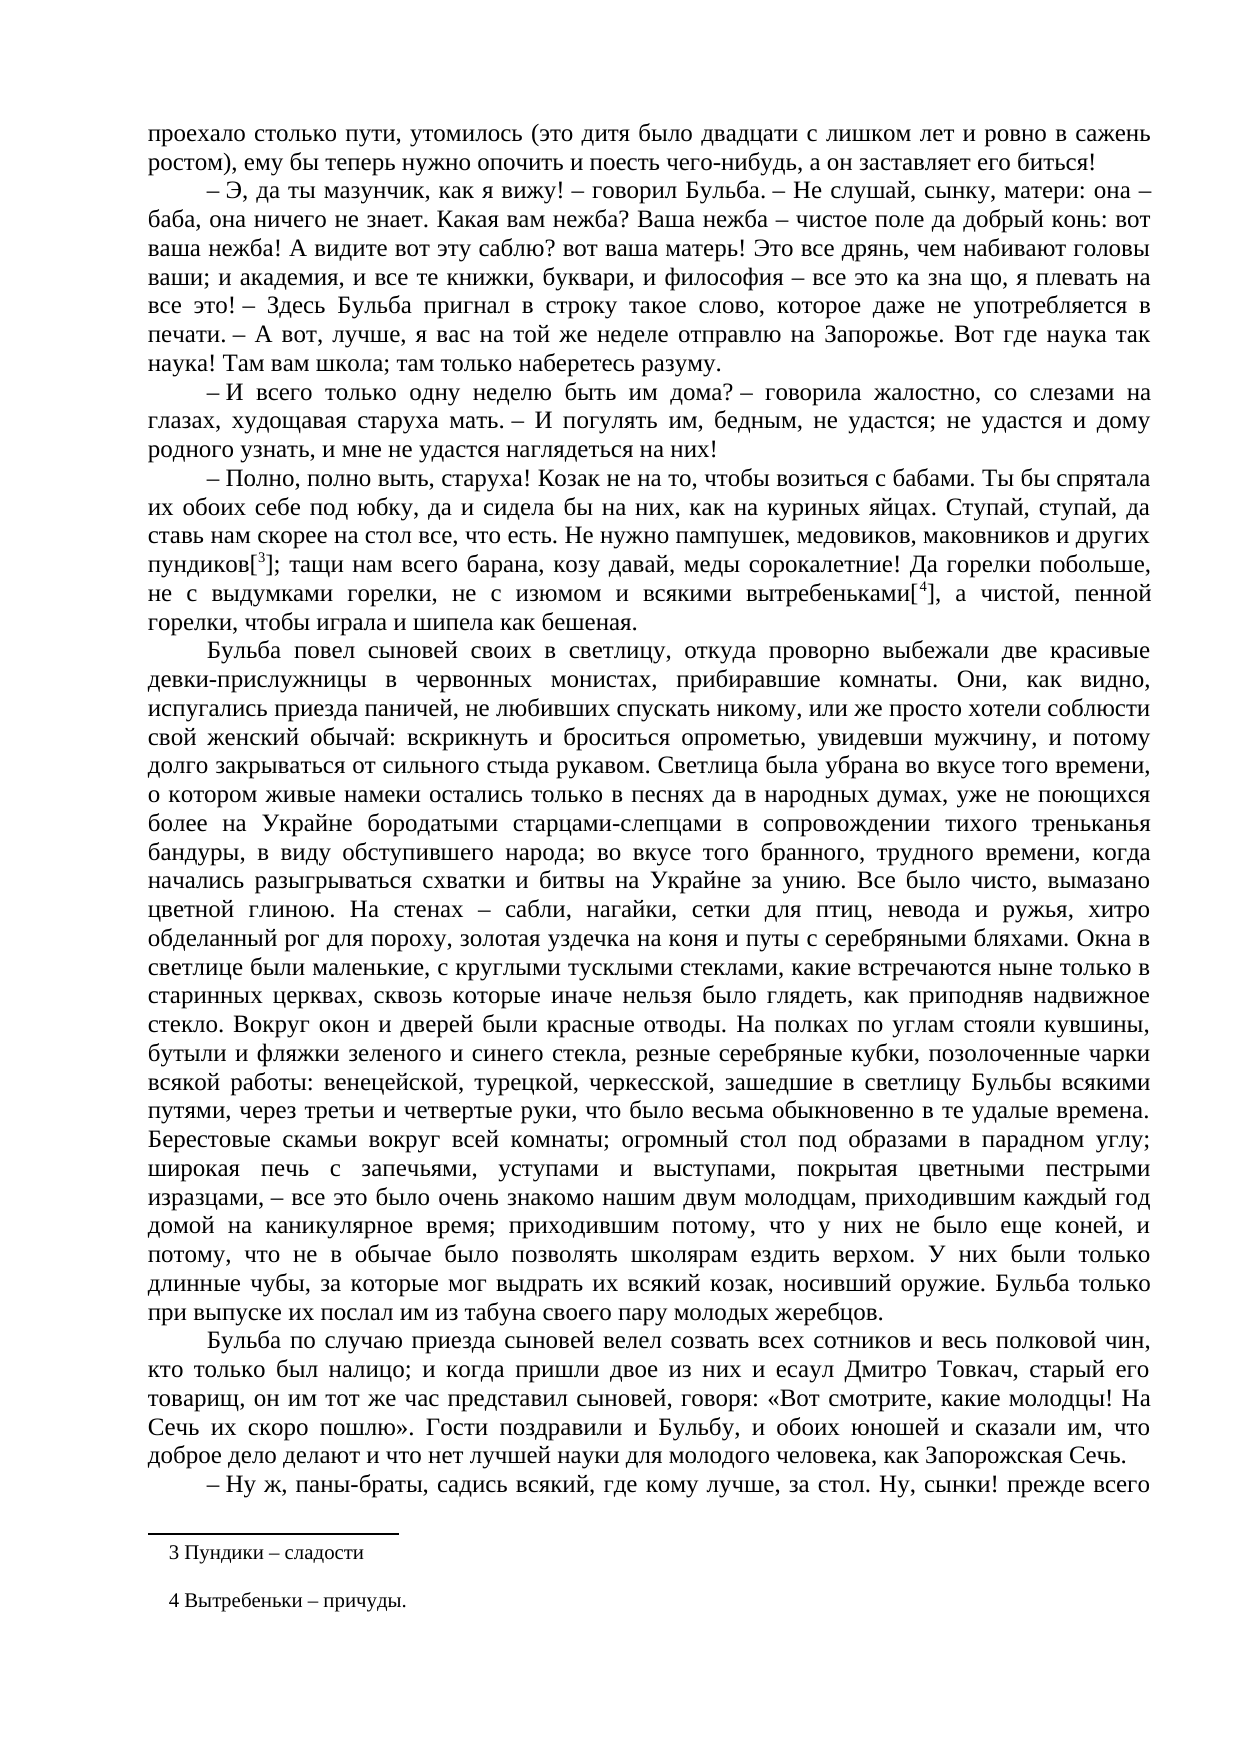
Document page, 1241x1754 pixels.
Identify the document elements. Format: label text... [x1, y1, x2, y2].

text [148, 1469, 1152, 1498]
text – И всего только одну неделю быть им дома? – говорила жалостно, со слезами на глазах, худощавая старуха мать. – И погулять им, бедным, не удастся; не удастся и дому родного узнать, и мне не удастся наглядеться на них! [148, 377, 1152, 463]
text – Полно, полно выть, старуха! Козак не на то, чтобы возиться с бабами. Ты бы спрятала их обоих себе под юбку, да и сидела бы на них, как на куриных яйцах. Ступай, ступай, да ставь нам скорее на стол все, что есть. Не нужно пампушек, медовиков, маковников и других пундиков[]; тащи нам всего барана, козу давай, меды сорокалетние! Да горелки побольше, не с выдумками горелки, не с изюмом и всякими вытребеньками[], а чистой, пенной горелки, чтобы играла и шипела как бешеная. [148, 463, 1152, 636]
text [148, 118, 1152, 176]
text – Э, да ты мазунчик, как я вижу! – говорил Бульба. – Не слушай, сынку, матери: она – баба, она ничего не знает. Какая вам нежба? Ваша нежба – чистое поле да добрый конь: вот ваша нежба! А видите вот эту саблю? вот ваша матерь! Это все дрянь, чем набивают головы ваши; и академия, и все те книжки, буквари, и философия – все это ка зна що, я плевать на все это! – Здесь Бульба пригнал в строку такое слово, которое даже не употребляется в печати. – А вот, лучше, я вас на той же неделе отправлю на Запорожье. Вот где наука так наука! Там вам школа; там только наберетесь разуму. [148, 176, 1152, 377]
text Бульба по случаю приезда сыновей велел созвать всех сотников и весь полковой чин, кто только был налицо; и когда пришли двое из них и есаул Дмитро Товкач, старый его товарищ, он им тот же час представил сыновей, говоря: «Вот смотрите, какие молодцы! На Сечь их скоро пошлю». Гости поздравили и Бульбу, и обоих юношей и сказали им, что доброе дело делают и что нет лучшей науки для молодого человека, как Запорожская Сечь. [148, 1326, 1152, 1469]
text Бульба повел сыновей своих в светлицу, откуда проворно выбежали две красивые девки-прислужницы в червонных монистах, прибиравшие комнаты. Они, как видно, испугались приезда паничей, не любивших спускать никому, или же просто хотели соблюсти свой женский обычай: вскрикнуть и броситься опрометью, увидевши мужчину, и потому долго закрываться от сильного стыда рукавом. Светлица была убрана во вкусе того времени, о котором живые намеки остались только в песнях да в народных думах, уже не поющихся более на Украйне бородатыми старцами-слепцами в сопровождении тихого треньканья бандуры, в виду обступившего народа; во вкусе того бранного, трудного времени, когда начались разыгрываться схватки и битвы на Украйне за унию. Все было чисто, вымазано цветной глиною. На стенах – сабли, нагайки, сетки для птиц, невода и ружья, хитро обделанный рог для пороху, золотая уздечка на коня и путы с серебряными бляхами. Окна в светлице были маленькие, с круглыми тусклыми стеклами, какие встречаются ныне только в старинных церквах, сквозь которые иначе нельзя было глядеть, как приподняв надвижное стекло. Вокруг окон и дверей были красные отводы. На полках по углам стояли кувшины, бутыли и фляжки зеленого и синего стекла, резные серебряные кубки, позолоченные чарки всякой работы: венецейской, турецкой, черкесской, зашедшие в светлицу Бульбы всякими путями, через третьи и четвертые руки, что было весьма обыкновенно в те удалые времена. Берестовые скамьи вокруг всей комнаты; огромный стол под образами в парадном углу; широкая печь с запечьями, уступами и выступами, покрытая цветными пестрыми изразцами, – все это было очень знакомо нашим двум молодцам, приходившим каждый год домой на каникулярное время; приходившим потому, что у них не было еще коней, и потому, что не в обычае было позволять школярам ездить верхом. У них были только длинные чубы, за которые мог выдрать их всякий козак, носивший оружие. Бульба только при выпуске их послал им из табуна своего пару молодых жеребцов. [148, 636, 1152, 1326]
